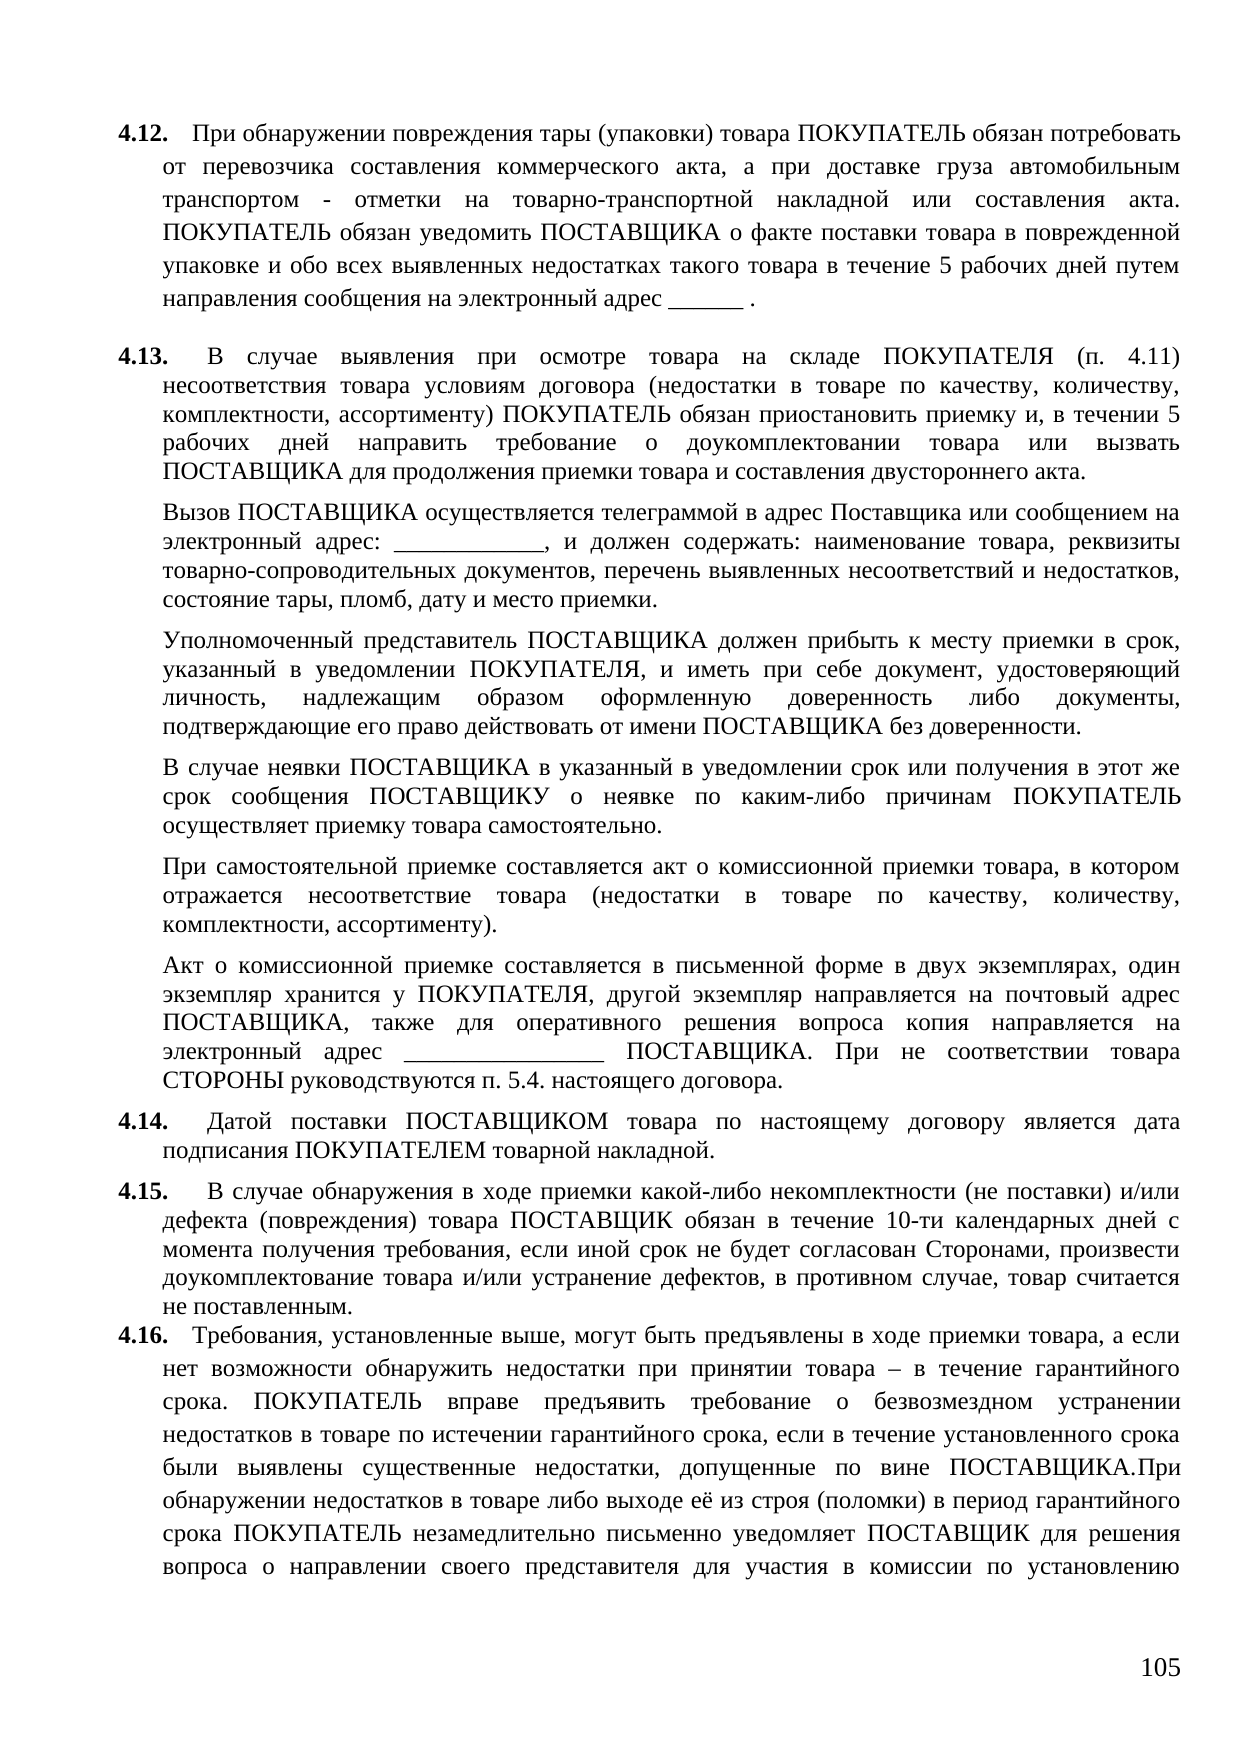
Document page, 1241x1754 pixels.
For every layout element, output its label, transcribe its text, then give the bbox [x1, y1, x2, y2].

list Уполномоченный представитель ПОСТАВЩИКА должен прибыть к месту приемки в срок, указанный в уведомлении ПОКУПАТЕЛЯ, и иметь при себе документ, удостоверяющий личность, надлежащим образом оформленную доверенность либо документы, подтверждающие его право действовать от имени ПОСТАВЩИКА без доверенности. [118, 625, 1181, 740]
text Акт о комиссионной приемке составляется в письменной форме в двух экземплярах, один экземпляр хранится у ПОКУПАТЕЛЯ, другой экземпляр направляется на почтовый адрес ПОСТАВЩИКА, также для оперативного решения вопроса копия направляется на электронный адрес ________________ ПОСТАВЩИКА. При не соответствии товара СТОРОНЫ руководствуются п. 5.4. настоящего договора. [118, 950, 1181, 1094]
text В случае неявки ПОСТАВЩИКА в указанный в уведомлении срок или получения в этот же срок сообщения ПОСТАВЩИКУ о неявке по каким-либо причинам ПОКУПАТЕЛЬ осуществляет приемку товара самостоятельно. [118, 752, 1181, 839]
list В случае выявления при осмотре товара на складе ПОКУПАТЕЛЯ (п. 4.11) несоответствия товара условиям договора (недостатки в товаре по качеству, количеству, комплектности, ассортименту) ПОКУПАТЕЛЬ обязан приостановить приемку и, в течении 5 рабочих дней направить требование о доукомплектовании товара или вызвать ПОСТАВЩИКА для продолжения приемки товара и составления двустороннего акта. [118, 341, 1181, 485]
text При самостоятельной приемке составляется акт о комиссионной приемки товара, в котором отражается несоответствие товара (недостатки в товаре по качеству, количеству, комплектности, ассортименту). [118, 851, 1181, 937]
list При обнаружении повреждения тары (упаковки) товара ПОКУПАТЕЛЬ обязан потребовать от перевозчика составления коммерческого акта, а при доставке груза автомобильным транспортом - отметки на товарно-транспортной накладной или составления акта. ПОКУПАТЕЛЬ обязан уведомить ПОСТАВЩИКА о факте поставки товара в поврежденной упаковке и обо всех выявленных недостатках такого товара в течение 5 рабочих дней путем направления сообщения на электронный адрес ______ . [118, 118, 1181, 312]
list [118, 1320, 1181, 1580]
list В случае обнаружения в ходе приемки какой-либо некомплектности (не поставки) и/или дефекта (повреждения) товара ПОСТАВЩИК обязан в течение 10-ти календарных дней с момента получения требования, если иной срок не будет согласован Сторонами, произвести доукомплектование товара и/или устранение дефектов, в противном случае, товар считается не поставленным. [118, 1176, 1181, 1320]
text Вызов ПОСТАВЩИКА осуществляется телеграммой в адрес Поставщика или сообщением на электронный адрес: ____________, и должен содержать: наименование товара, реквизиты товарно-сопроводительных документов, перечень выявленных несоответствий и недостатков, состояние тары, пломб, дату и место приемки. [118, 497, 1181, 612]
list Датой поставки ПОСТАВЩИКОМ товара по настоящему договору является дата подписания ПОКУПАТЕЛЕМ товарной накладной. [118, 1106, 1181, 1164]
